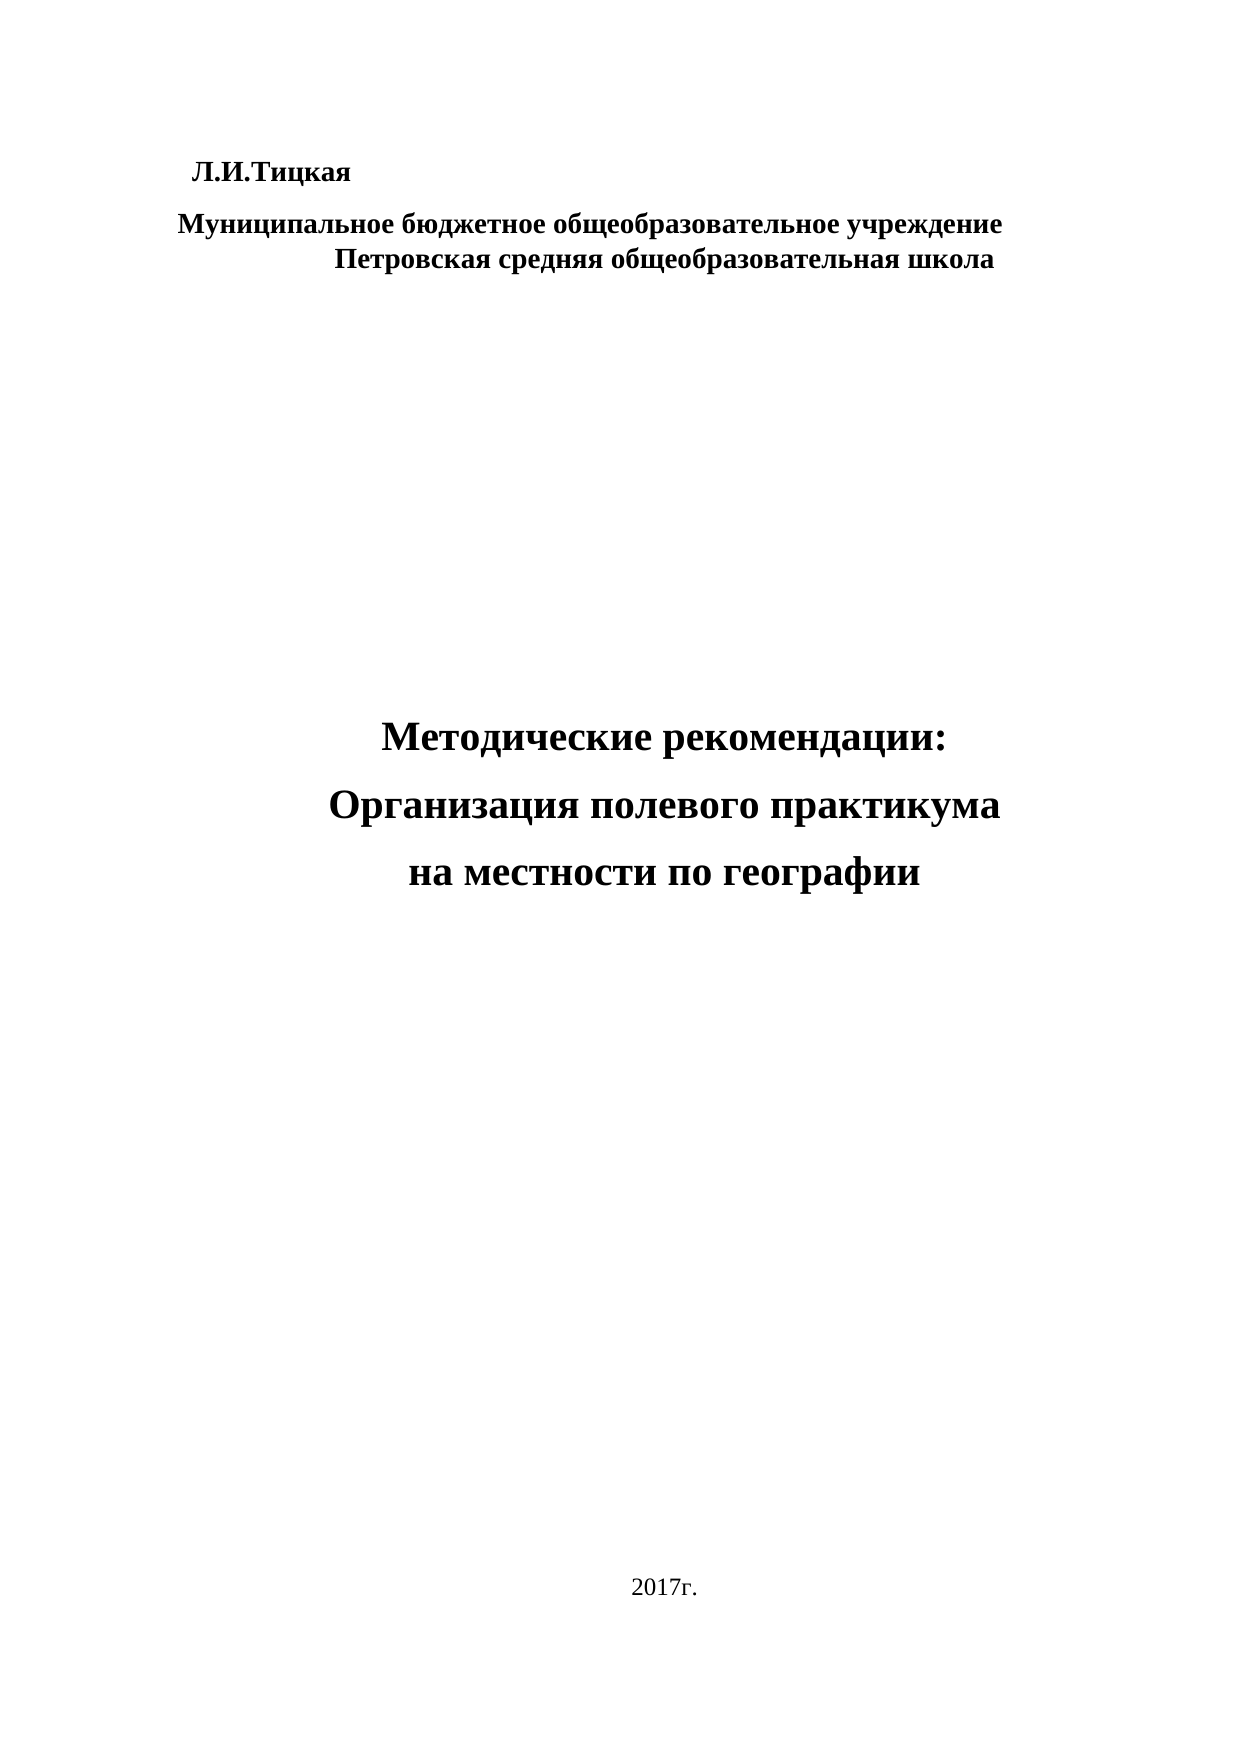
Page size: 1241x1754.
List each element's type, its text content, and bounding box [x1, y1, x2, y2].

text Л.И.Тицкая [177, 154, 1152, 187]
text на местности по географии [177, 846, 1152, 894]
text Муниципальное бюджетное общеобразовательное учреждение [177, 206, 1152, 239]
text 2017г. [177, 1572, 1152, 1601]
text Петровская средняя общеобразовательная школа [177, 241, 1152, 275]
text Методические рекомендации: [177, 712, 1152, 759]
text Организация полевого практикума [177, 779, 1152, 827]
